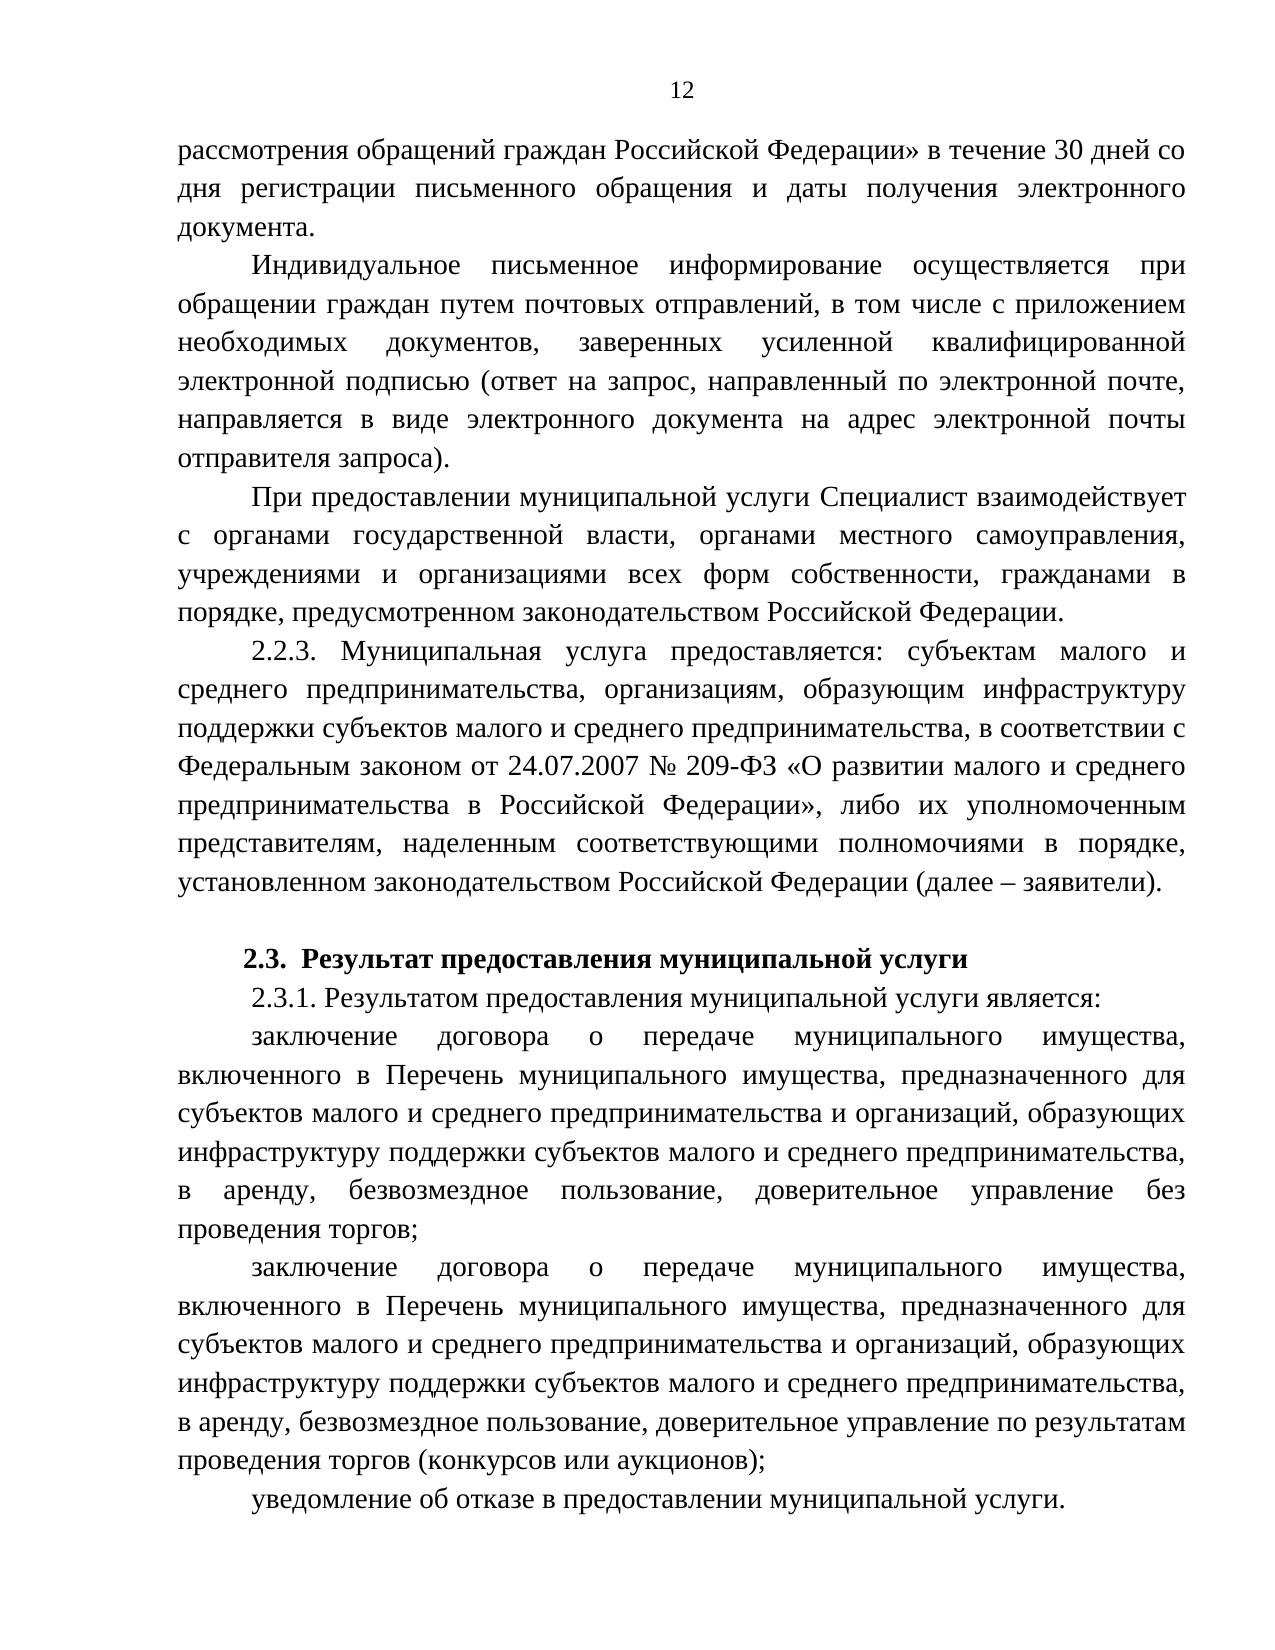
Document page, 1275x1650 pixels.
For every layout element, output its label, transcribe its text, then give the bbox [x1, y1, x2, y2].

text заключение договора о передаче муниципального имущества, включенного в Перечень муниципального имущества, предназначенного для субъектов малого и среднего предпринимательства и организаций, образующих инфраструктуру поддержки субъектов малого и среднего предпринимательства, в аренду, безвозмездное пользование, доверительное управление без проведения торгов; [177, 1018, 1186, 1244]
text заключение договора о передаче муниципального имущества, включенного в Перечень муниципального имущества, предназначенного для субъектов малого и среднего предпринимательства и организаций, образующих инфраструктуру поддержки субъектов малого и среднего предпринимательства, в аренду, безвозмездное пользование, доверительное управление по результатам проведения торгов (конкурсов или аукционов); [177, 1249, 1186, 1476]
text 2.3. Результат предоставления муниципальной услуги [177, 941, 1186, 975]
text уведомление об отказе в предоставлении муниципальной услуги. [177, 1481, 1186, 1514]
text Индивидуальное письменное информирование осуществляется при обращении граждан путем почтовых отправлений, в том числе с приложением необходимых документов, заверенных усиленной квалифицированной электронной подписью (ответ на запрос, направленный по электронной почте, направляется в виде электронного документа на адрес электронной почты отправителя запроса). [177, 247, 1186, 474]
text При предоставлении муниципальной услуги Специалист взаимодействует с органами государственной власти, органами местного самоуправления, учреждениями и организациями всех форм собственности, гражданами в порядке, предусмотренном законодательством Российской Федерации. [177, 479, 1186, 628]
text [177, 132, 1186, 242]
text 2.2.3. Муниципальная услуга предоставляется: субъектам малого и среднего предпринимательства, организациям, образующим инфраструктуру поддержки субъектов малого и среднего предпринимательства, в соответствии с Федеральным законом от 24.07.2007 № 209-ФЗ «О развитии малого и среднего предпринимательства в Российской Федерации», либо их уполномоченным представителям, наделенным соответствующими полномочиями в порядке, установленном законодательством Российской Федерации (далее – заявители). [177, 633, 1186, 898]
text 2.3.1. Результатом предоставления муниципальной услуги является: [177, 980, 1186, 1013]
